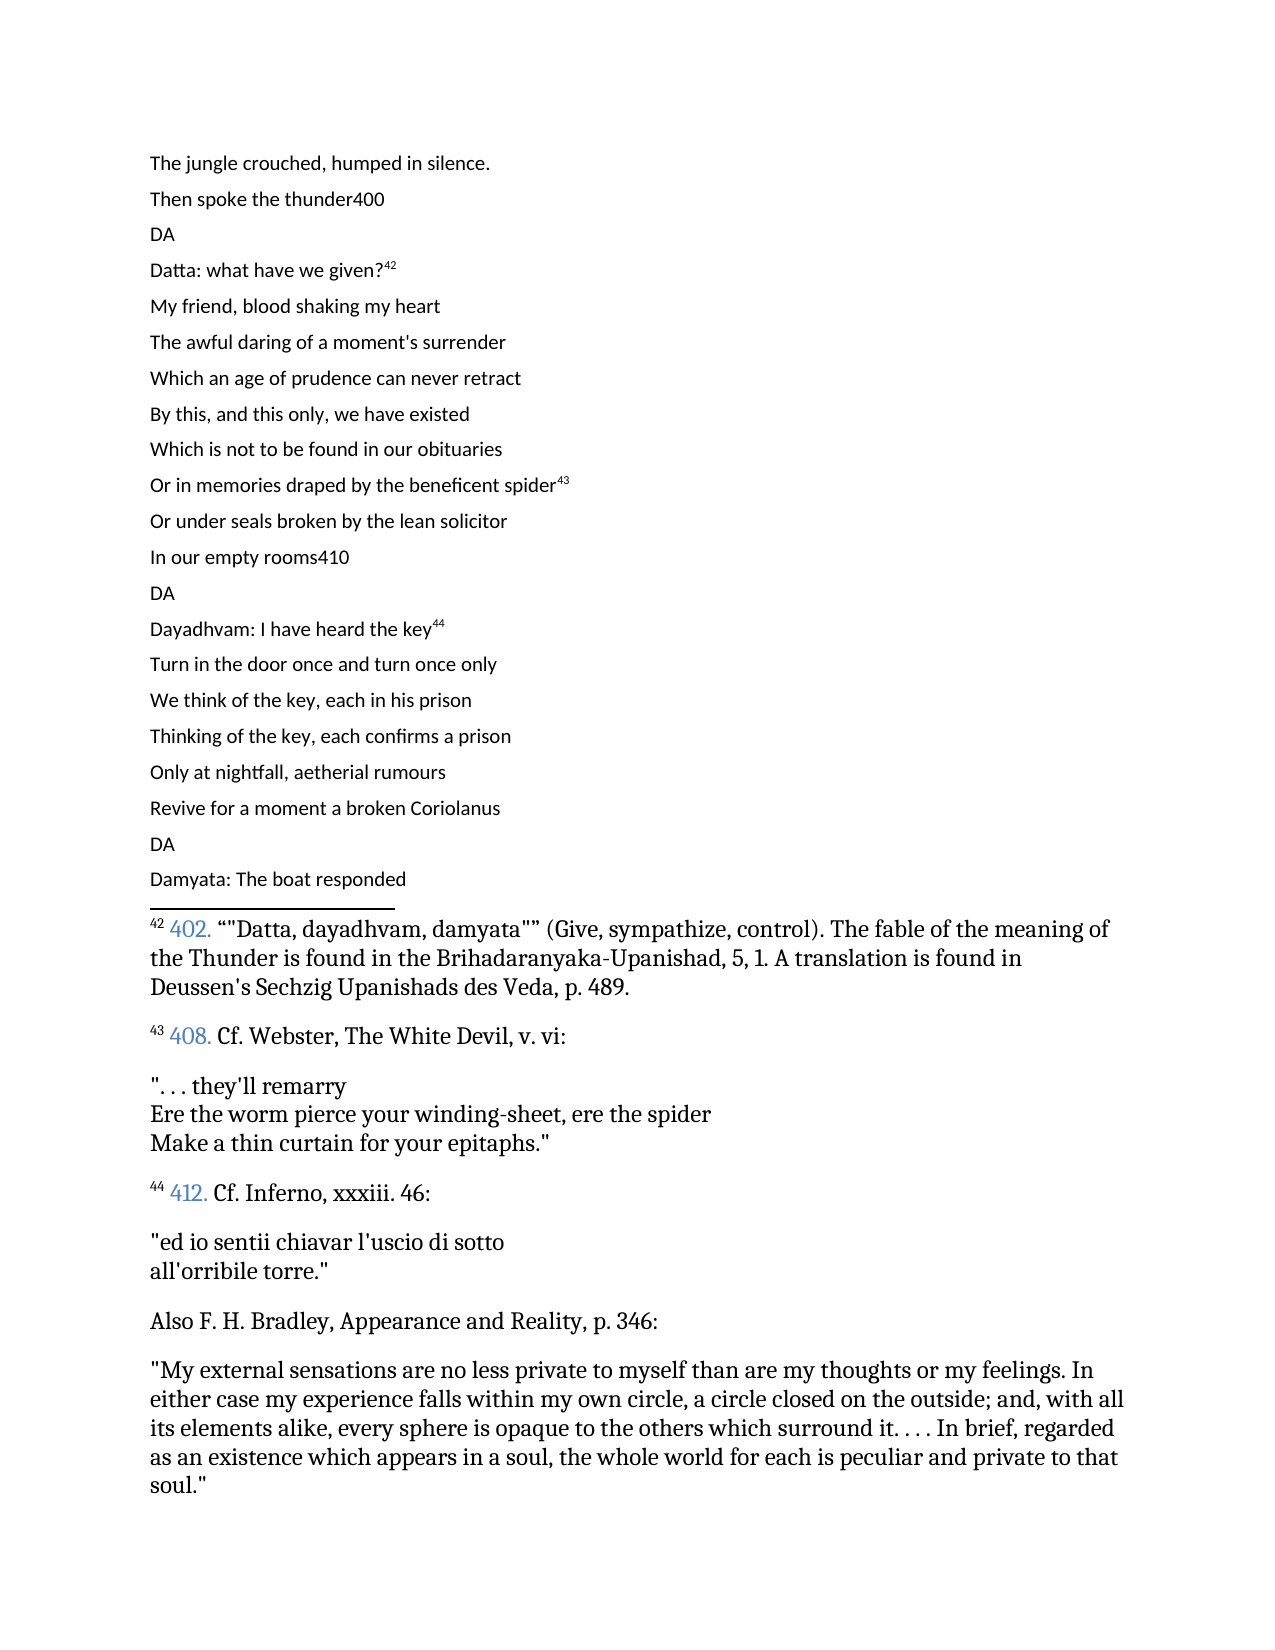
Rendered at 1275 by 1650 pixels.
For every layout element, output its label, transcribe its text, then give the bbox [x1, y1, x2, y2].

text DA [150, 580, 1125, 605]
text Damyata: The boat responded [150, 867, 1125, 892]
text In our empty rooms410 [150, 544, 1125, 569]
text Which an age of prudence can never retract [150, 365, 1125, 390]
text Revive for a moment a broken Coriolanus [150, 795, 1125, 820]
text DA [150, 831, 1125, 856]
text My friend, blood shaking my heart [150, 293, 1125, 319]
text Which is not to be found in our obituaries [150, 437, 1125, 462]
text Dayadhvam: I have heard the key [150, 616, 1125, 641]
text The jungle crouched, humped in silence. [150, 150, 1125, 175]
text DA [150, 222, 1125, 247]
text Or under seals broken by the lean solicitor [150, 508, 1125, 534]
text Or in memories draped by the beneficent spider [150, 472, 1125, 498]
text Datta: what have we given? [150, 257, 1125, 283]
text Turn in the door once and turn once only [150, 652, 1125, 677]
text The awful daring of a moment's surrender [150, 329, 1125, 354]
text We think of the key, each in his prison [150, 687, 1125, 713]
text Then spoke the thunder400 [150, 186, 1125, 211]
text By this, and this only, we have existed [150, 401, 1125, 426]
text Thinking of the key, each confirms a prison [150, 723, 1125, 749]
text Only at nightfall, aetherial rumours [150, 759, 1125, 784]
